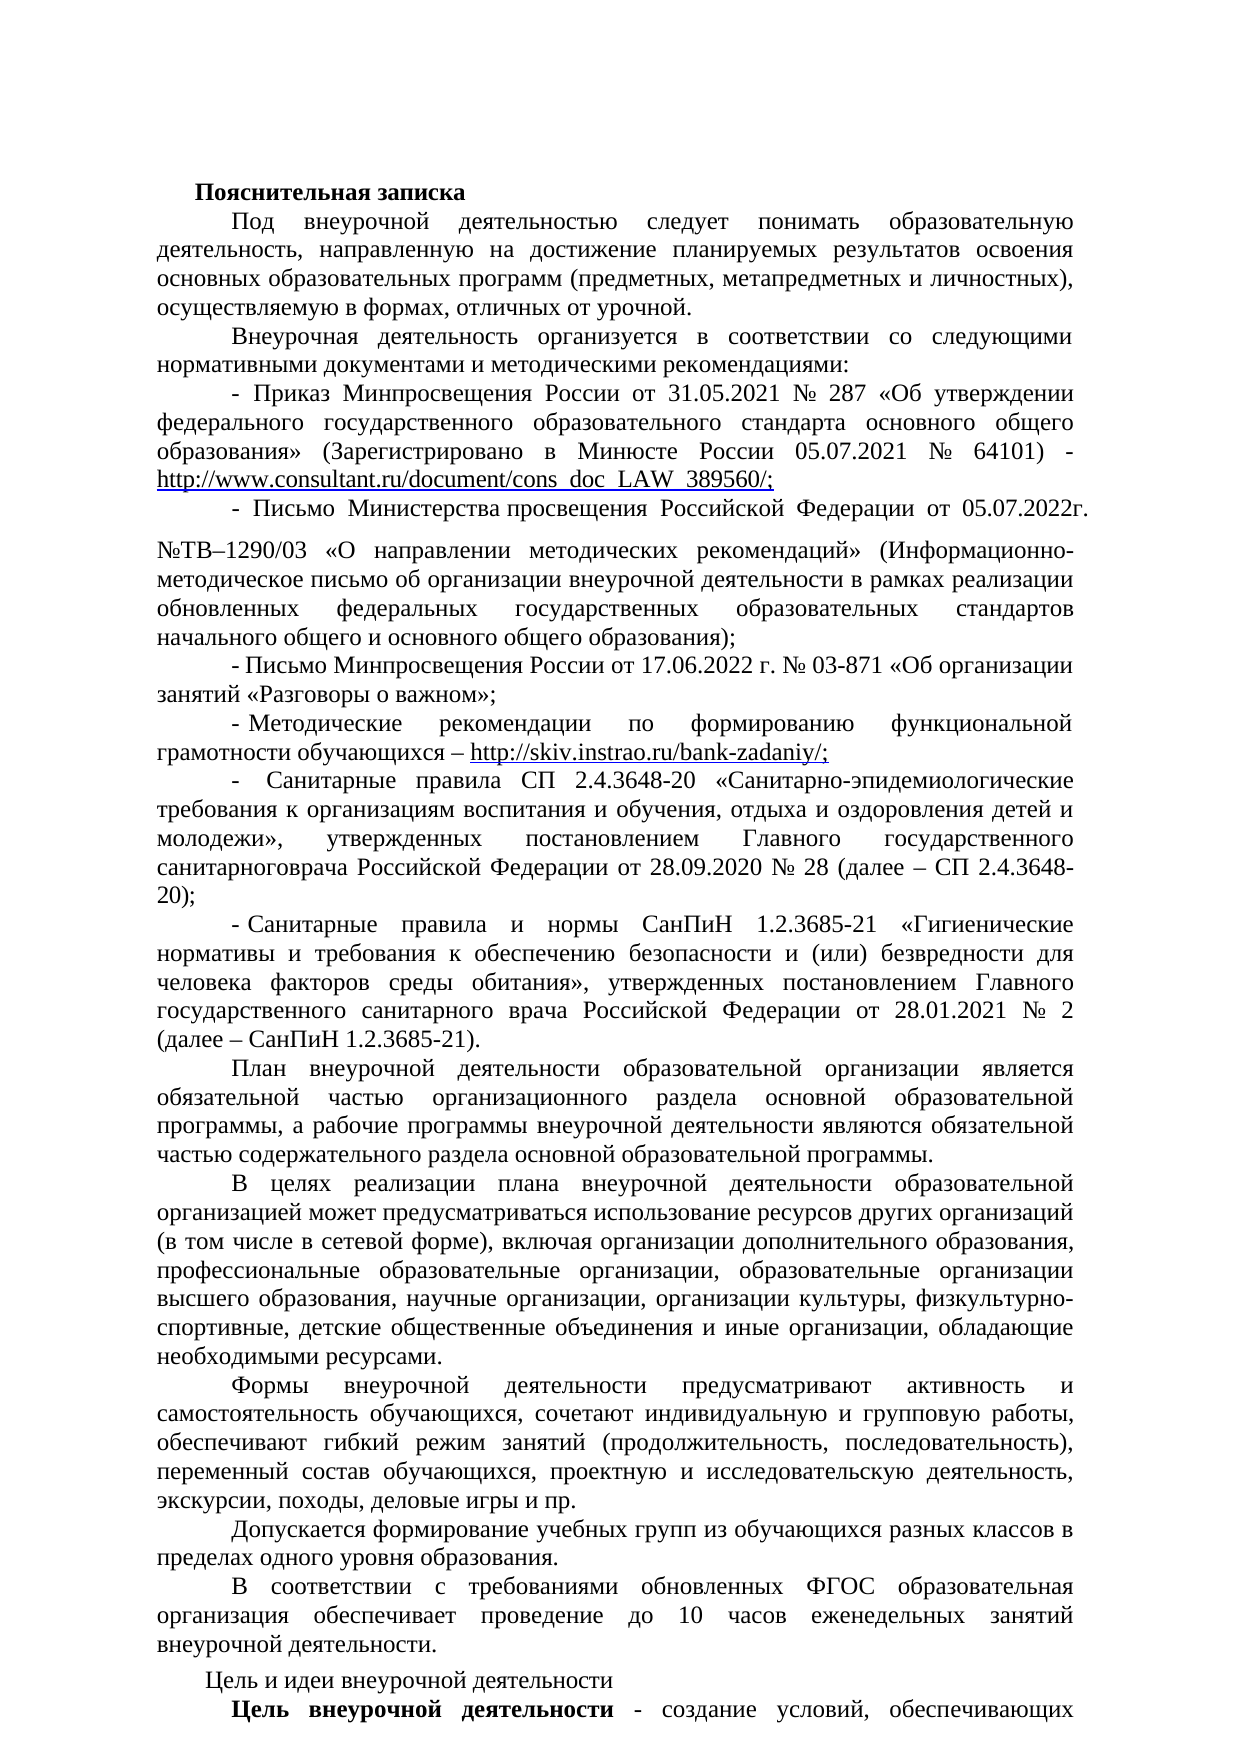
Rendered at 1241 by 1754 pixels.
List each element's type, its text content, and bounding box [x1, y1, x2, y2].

subtitle Пояснительная записка [194, 177, 1176, 206]
text Формы внеурочной деятельности предусматривают активность и самостоятельность обучающихся, сочетают индивидуальную и групповую работы, обеспечивают гибкий режим занятий (продолжительность, последовательность), переменный состав обучающихся, проектную и исследовательскую деятельность, экскурсии, походы, деловые игры и пр. [157, 1370, 1074, 1513]
text В целях реализации плана внеурочной деятельности образовательной организацией может предусматриваться использование ресурсов других организаций (в том числе в сетевой форме), включая организации дополнительного образования, профессиональные образовательные организации, образовательные организации высшего образования, научные организации, организации культуры, физкультурно- спортивные, детские общественные объединения и иные организации, обладающие необходимыми ресурсами. [157, 1168, 1074, 1370]
text Допускается формирование учебных групп из обучающихся разных классов в пределах одного уровня образования. [157, 1514, 1073, 1571]
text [157, 1694, 1074, 1722]
list Методические рекомендации по формированию функциональной грамотности обучающихся – http://skiv.instrao.ru/bank-zadaniy/; [157, 708, 1073, 766]
text №ТВ–1290/03 «О направлении методических рекомендаций» (Информационно- методическое письмо об организации внеурочной деятельности в рамках реализации обновленных федеральных государственных образовательных стандартов начального общего и основного общего образования); [157, 535, 1074, 650]
text Цель и идеи внеурочной деятельности [205, 1665, 1176, 1694]
list Письмо Министерства просвещения Российской Федерации от 05.07.2022г. [231, 493, 1176, 522]
text Внеурочная деятельность организуется в соответствии со следующими нормативными документами и методическими рекомендациями: [157, 321, 1073, 378]
list Санитарные правила СП 2.4.3648-20 «Санитарно-эпидемиологические требования к организациям воспитания и обучения, отдыха и оздоровления детей и молодежи», утвержденных постановлением Главного государственного санитарноговрача Российской Федерации от 28.09.2020 № 28 (далее – СП 2.4.3648- 20); [157, 766, 1074, 909]
list Санитарные правила и нормы СанПиН 1.2.3685-21 «Гигиенические нормативы и требования к обеспечению безопасности и (или) безвредности для человека факторов среды обитания», утвержденных постановлением Главного государственного санитарного врача Российской Федерации от 28.01.2021 № 2 (далее – СанПиН 1.2.3685-21). [157, 909, 1074, 1053]
list Приказ Минпросвещения России от 31.05.2021 № 287 «Об утверждении федерального государственного образовательного стандарта основного общего образования» (Зарегистрировано в Минюсте России 05.07.2021 № 64101) - http://www.consultant.ru/document/cons_doc_LAW_389560/; [157, 378, 1074, 493]
text Под внеурочной деятельностью следует понимать образовательную деятельность, направленную на достижение планируемых результатов освоения основных образовательных программ (предметных, метапредметных и личностных), осуществляемую в формах, отличных от урочной. [157, 206, 1074, 321]
text В соответствии с требованиями обновленных ФГОС образовательная организация обеспечивает проведение до 10 часов еженедельных занятий внеурочной деятельности. [157, 1571, 1074, 1657]
list Письмо Минпросвещения России от 17.06.2022 г. № 03-871 «Об организации занятий «Разговоры о важном»; [157, 651, 1073, 708]
text План внеурочной деятельности образовательной организации является обязательной частью организационного раздела основной образовательной программы, а рабочие программы внеурочной деятельности являются обязательной частью содержательного раздела основной образовательной программы. [157, 1053, 1074, 1168]
